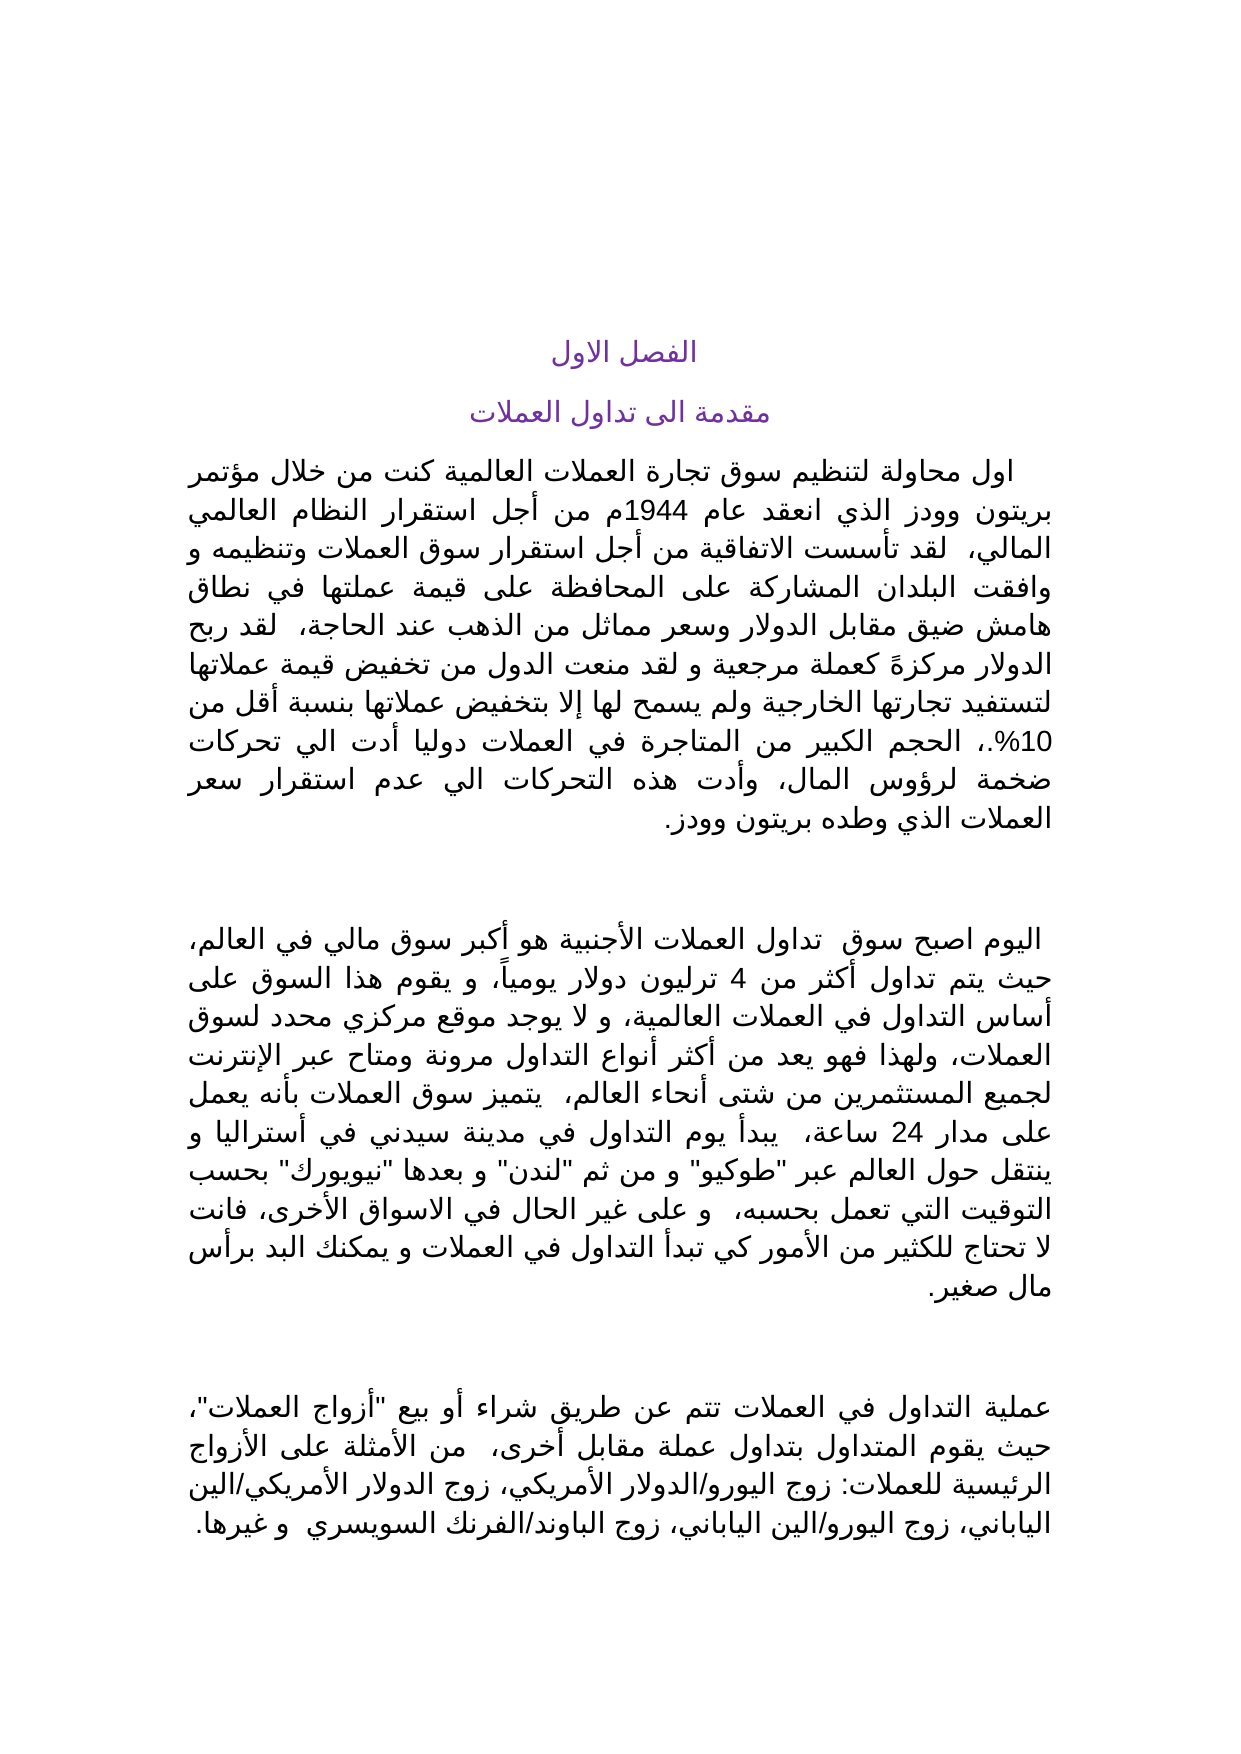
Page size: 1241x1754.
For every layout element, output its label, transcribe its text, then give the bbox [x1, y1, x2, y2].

text عملية التداول في العملات تتم عن طريق شراء أو بيع "أزواج العملات"، حيث يقوم المتداول بتداول عملة مقابل أخرى، من الأمثلة على الأزواج الرئيسية للعملات: زوج اليورو/الدولار الأمريكي، زوج الدولار الأمريكي/الين الياباني، زوج اليورو/الين الياباني، زوج الباوند/الفرنك السويسري و غيرها. [187, 1390, 1053, 1539]
text مقدمة الى تداول العملات [187, 395, 1053, 428]
text اليوم اصبح سوق تداول العملات الأجنبية هو أكبر سوق مالي في العالم، حيث يتم تداول أكثر من 4 ترليون دولار يومياً، و يقوم هذا السوق على أساس التداول في العملات العالمية، و لا يوجد موقع مركزي محدد لسوق العملات، ولهذا فهو يعد من أكثر أنواع التداول مرونة ومتاح عبر الإنترنت لجميع المستثمرين من شتى أنحاء العالم، يتميز سوق العملات بأنه يعمل على مدار 24 ساعة، يبدأ يوم التداول في مدينة سيدني في أستراليا و ينتقل حول العالم عبر "طوكيو" و من ثم "لندن" و بعدها "نيويورك" بحسب التوقيت التي تعمل بحسبه، و على غير الحال في الاسواق الأخرى، فانت لا تحتاج للكثير من الأمور كي تبدأ التداول في العملات و يمكنك البد برأس مال صغير. [187, 922, 1053, 1302]
text اول محاولة لتنظيم سوق تجارة العملات العالمية كنت من خلال مؤتمر بريتون وودز الذي انعقد عام 1944م من أجل استقرار النظام العالمي المالي، لقد تأسست الاتفاقية من أجل استقرار سوق العملات وتنظيمه و وافقت البلدان المشاركة على المحافظة على قيمة عملتها في نطاق هامش ضيق مقابل الدولار وسعر مماثل من الذهب عند الحاجة، لقد ربح الدولار مركزهً كعملة مرجعية و لقد منعت الدول من تخفيض قيمة عملاتها لتستفيد تجارتها الخارجية ولم يسمح لها إلا بتخفيض عملاتها بنسبة أقل من 10%.، الحجم الكبير من المتاجرة في العملات دوليا أدت الي تحركات ضخمة لرؤوس المال، وأدت هذه التحركات الي عدم استقرار سعر العملات الذي وطده بريتون وودز. [187, 454, 1053, 834]
text الفصل الاول [187, 335, 1053, 369]
